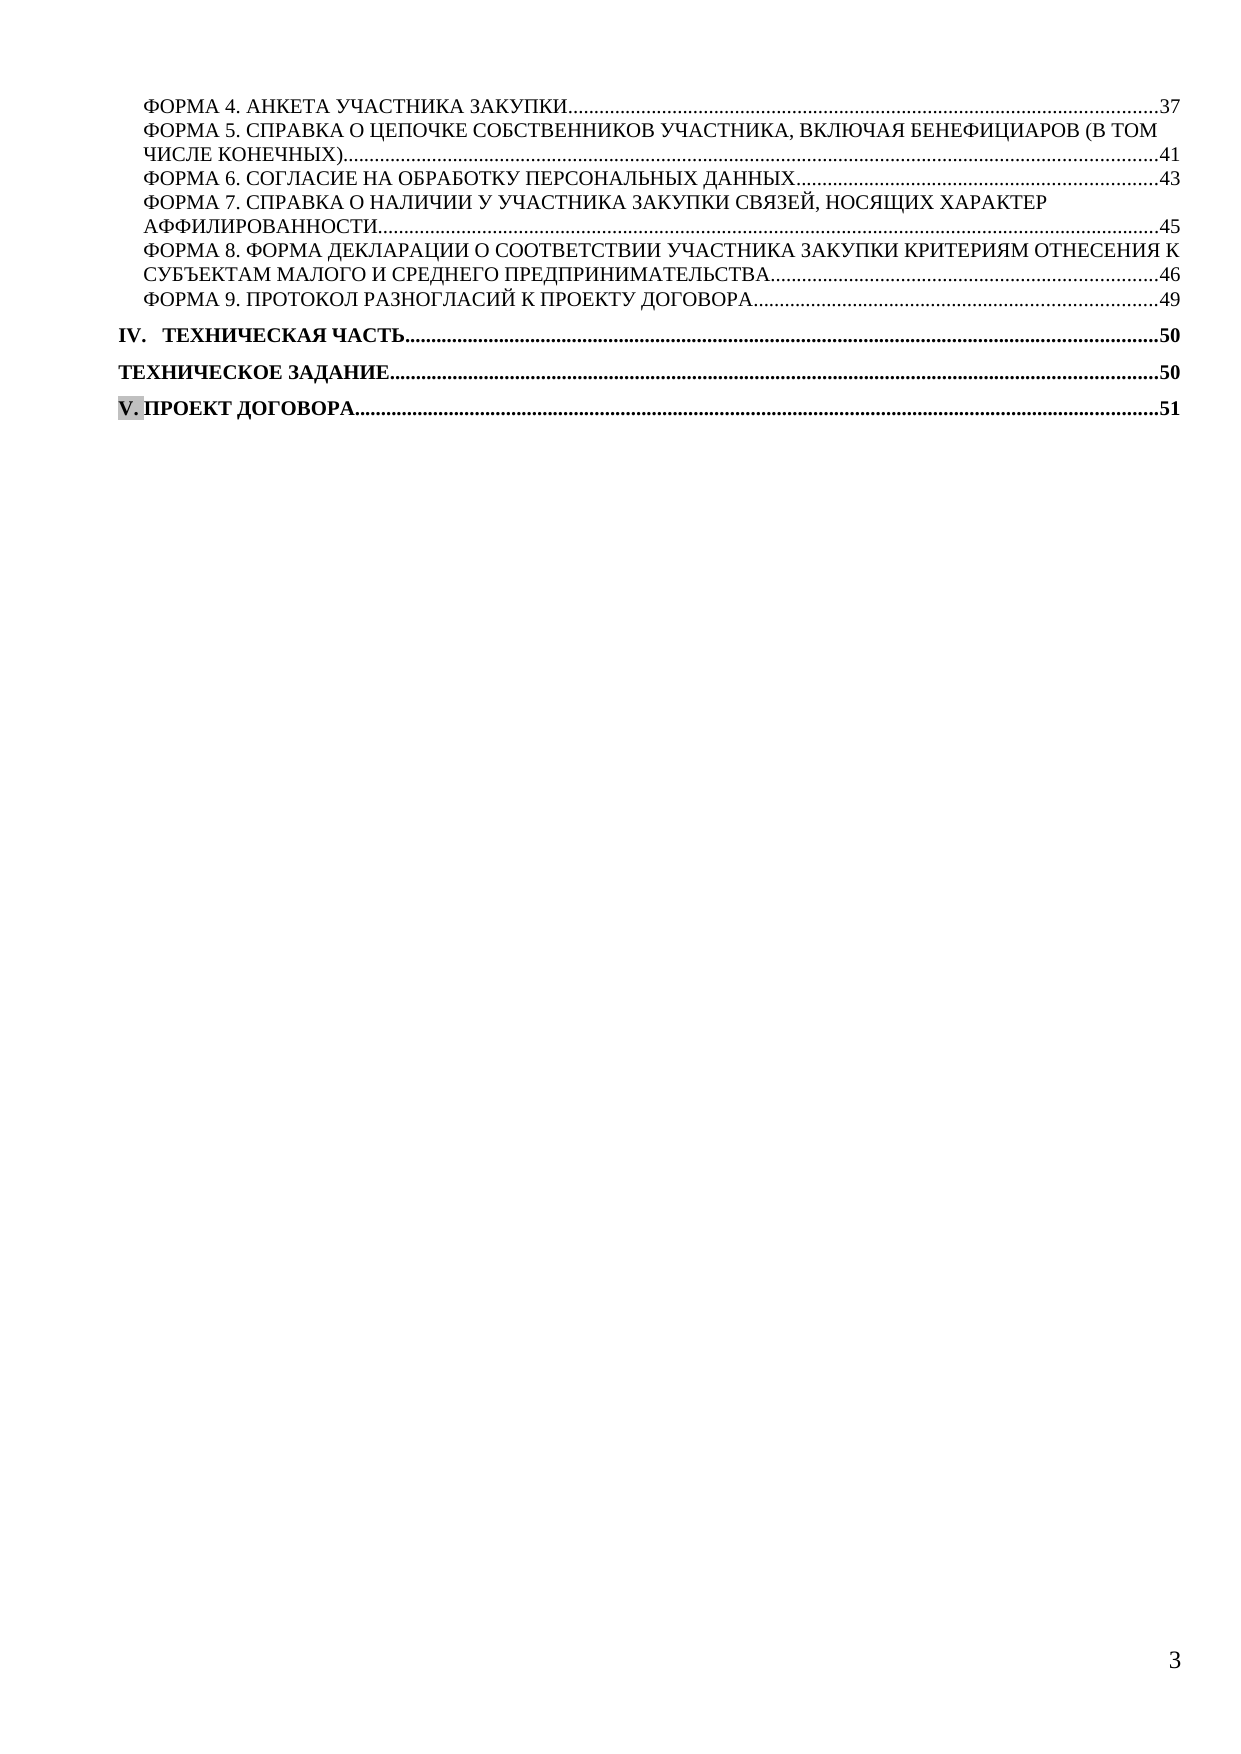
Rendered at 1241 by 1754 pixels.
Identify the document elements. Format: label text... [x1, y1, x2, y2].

text V. ПРОЕКТ ДОГОВОРА 51 [144, 396, 1181, 420]
text ТЕХНИЧЕСКОЕ ЗАДАНИЕ 50 [118, 359, 1181, 384]
text ФОРМА 5. СПРАВКА О ЦЕПОЧКЕ СОБСТВЕННИКОВ УЧАСТНИКА, ВКЛЮЧАЯ БЕНЕФИЦИАРОВ (В ТОМ ЧИСЛЕ КОНЕЧНЫХ) 41 [143, 118, 1181, 166]
text ФОРМА 6. СОГЛАСИЕ НА ОБРАБОТКУ ПЕРСОНАЛЬНЫХ ДАННЫХ 43 [143, 166, 1181, 190]
text ФОРМА 9. ПРОТОКОЛ РАЗНОГЛАСИЙ К ПРОЕКТУ ДОГОВОРА 49 [143, 286, 1181, 311]
text ФОРМА 8. ФОРМА ДЕКЛАРАЦИИ О СООТВЕТСТВИИ УЧАСТНИКА ЗАКУПКИ КРИТЕРИЯМ ОТНЕСЕНИЯ К СУБЪЕКТАМ МАЛОГО И СРЕДНЕГО ПРЕДПРИНИМАТЕЛЬСТВА 46 [143, 238, 1181, 286]
text ФОРМА 7. СПРАВКА О НАЛИЧИИ У УЧАСТНИКА ЗАКУПКИ СВЯЗЕЙ, НОСЯЩИХ ХАРАКТЕР АФФИЛИРОВАННОСТИ 45 [143, 190, 1181, 238]
text IV. ТЕХНИЧЕСКАЯ ЧАСТЬ 50 [118, 323, 1181, 347]
text ФОРМА 4. АНКЕТА УЧАСТНИКА ЗАКУПКИ 37 [143, 94, 1181, 118]
